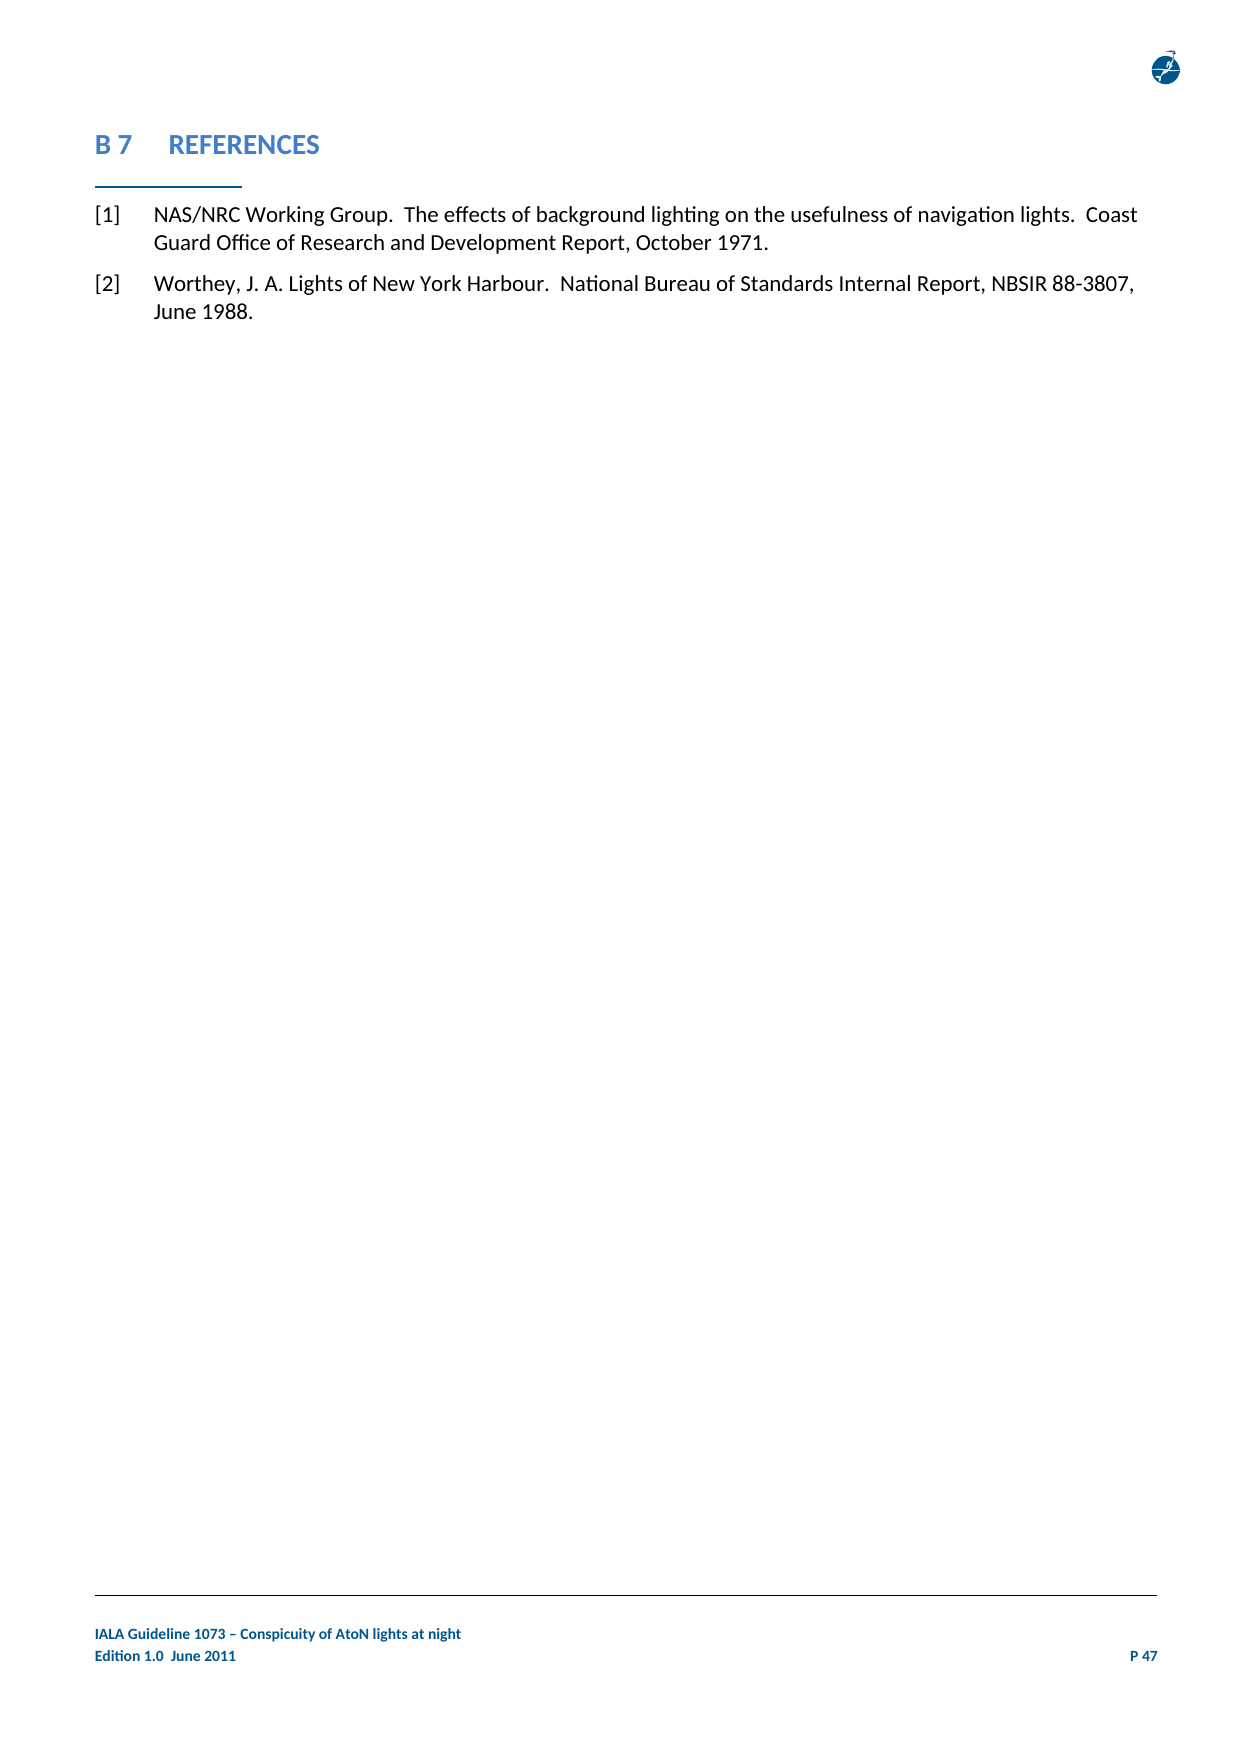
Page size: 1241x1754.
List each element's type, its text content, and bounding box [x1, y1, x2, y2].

picture [1120, 0, 1239, 119]
list NAS/NRC Working Group. The effects of background lighting on the usefulness of navigation lights. Coast Guard Office of Research and Development Report, October 1971. [94, 200, 1157, 256]
text Worthey, J. A. Lights of New York Harbour. National Bureau of Standards Internal Report, NBSIR 88-3807, June 1988. [94, 269, 1157, 325]
text REFERENCES [94, 126, 1157, 162]
